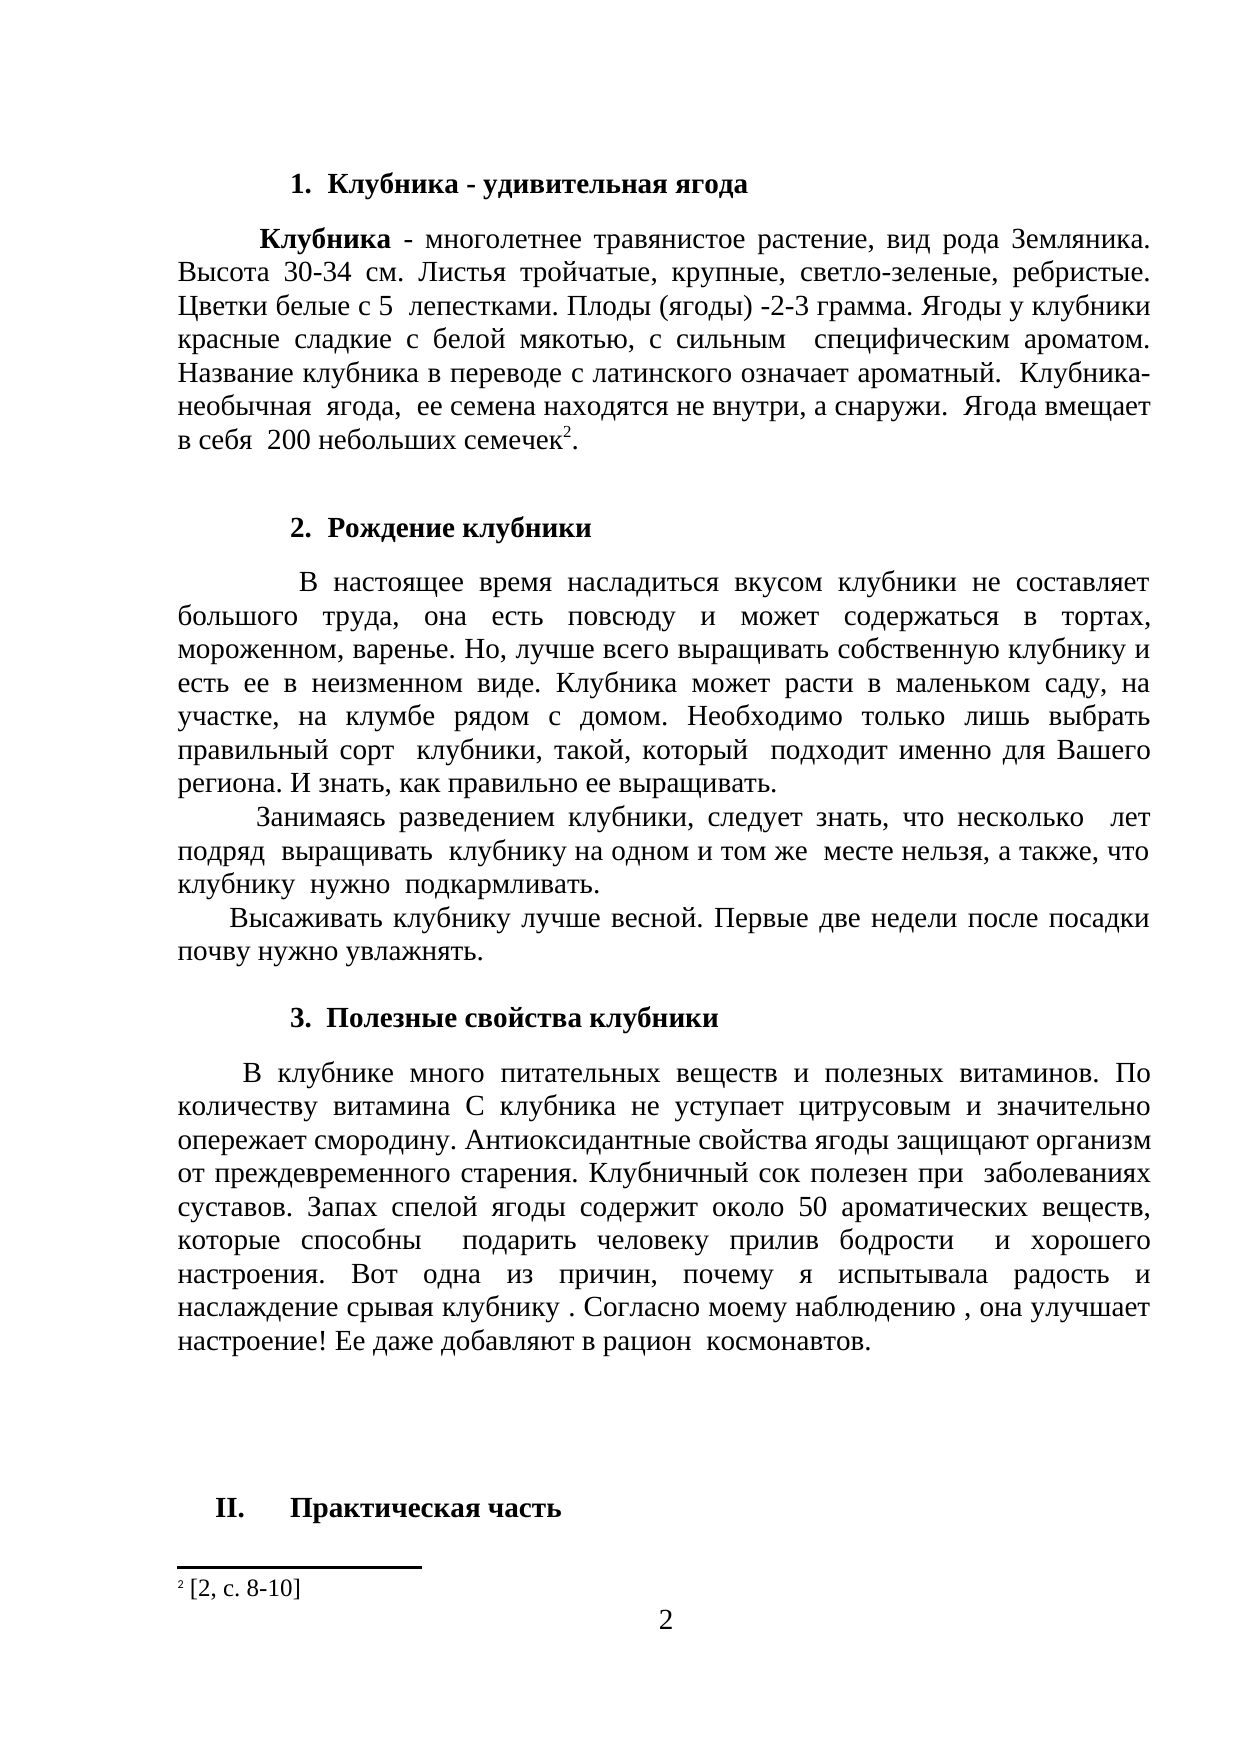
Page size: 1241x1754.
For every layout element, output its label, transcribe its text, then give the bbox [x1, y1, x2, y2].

list Практическая часть [215, 1490, 1152, 1523]
text Клубника - многолетнее травянистое растение, вид рода Земляника. Высота 30-34 см. Листья тройчатые, крупные, светло-зеленые, ребристые. Цветки белые с 5 лепестками. Плоды (ягоды) -2-3 грамма. Ягоды у клубники красные сладкие с белой мякотью, с сильным специфическим ароматом. Название клубника в переводе с латинского означает ароматный. Клубника-необычная ягода, ее семена находятся не внутри, а снаружи. Ягода вмещает в себя 200 небольших семечек. [177, 221, 1152, 456]
text Занимаясь разведением клубники, следует знать, что несколько лет подряд выращивать клубнику на одном и том же месте нельзя, а также, что клубнику нужно подкармливать. [177, 799, 1152, 900]
list Клубника - удивительная ягода [290, 166, 1152, 200]
text В клубнике много питательных веществ и полезных витаминов. По количеству витамина С клубника не уступает цитрусовым и значительно опережает смородину. Антиоксидантные свойства ягоды защищают организм от преждевременного старения. Клубничный сок полезен при заболеваниях суставов. Запах спелой ягоды содержит около 50 ароматических веществ, которые способны подарить человеку прилив бодрости и хорошего настроения. Вот одна из причин, почему я испытывала радость и наслаждение срывая клубнику . Согласно моему наблюдению , она улучшает настроение! Ее даже добавляют в рацион космонавтов. [177, 1055, 1152, 1357]
list Рождение клубники [290, 510, 1152, 543]
text 3. Полезные свойства клубники [290, 1000, 1152, 1034]
text В настоящее время насладиться вкусом клубники не составляет большого труда, она есть повсюду и может содержаться в тортах, мороженном, варенье. Но, лучше всего выращивать собственную клубнику и есть ее в неизменном виде. Клубника может расти в маленьком саду, на участке, на клумбе рядом с домом. Необходимо только лишь выбрать правильный сорт клубники, такой, который подходит именно для Вашего региона. И знать, как правильно ее выращивать. [177, 564, 1152, 799]
text Высаживать клубнику лучше весной. Первые две недели после посадки почву нужно увлажнять. [177, 900, 1152, 967]
